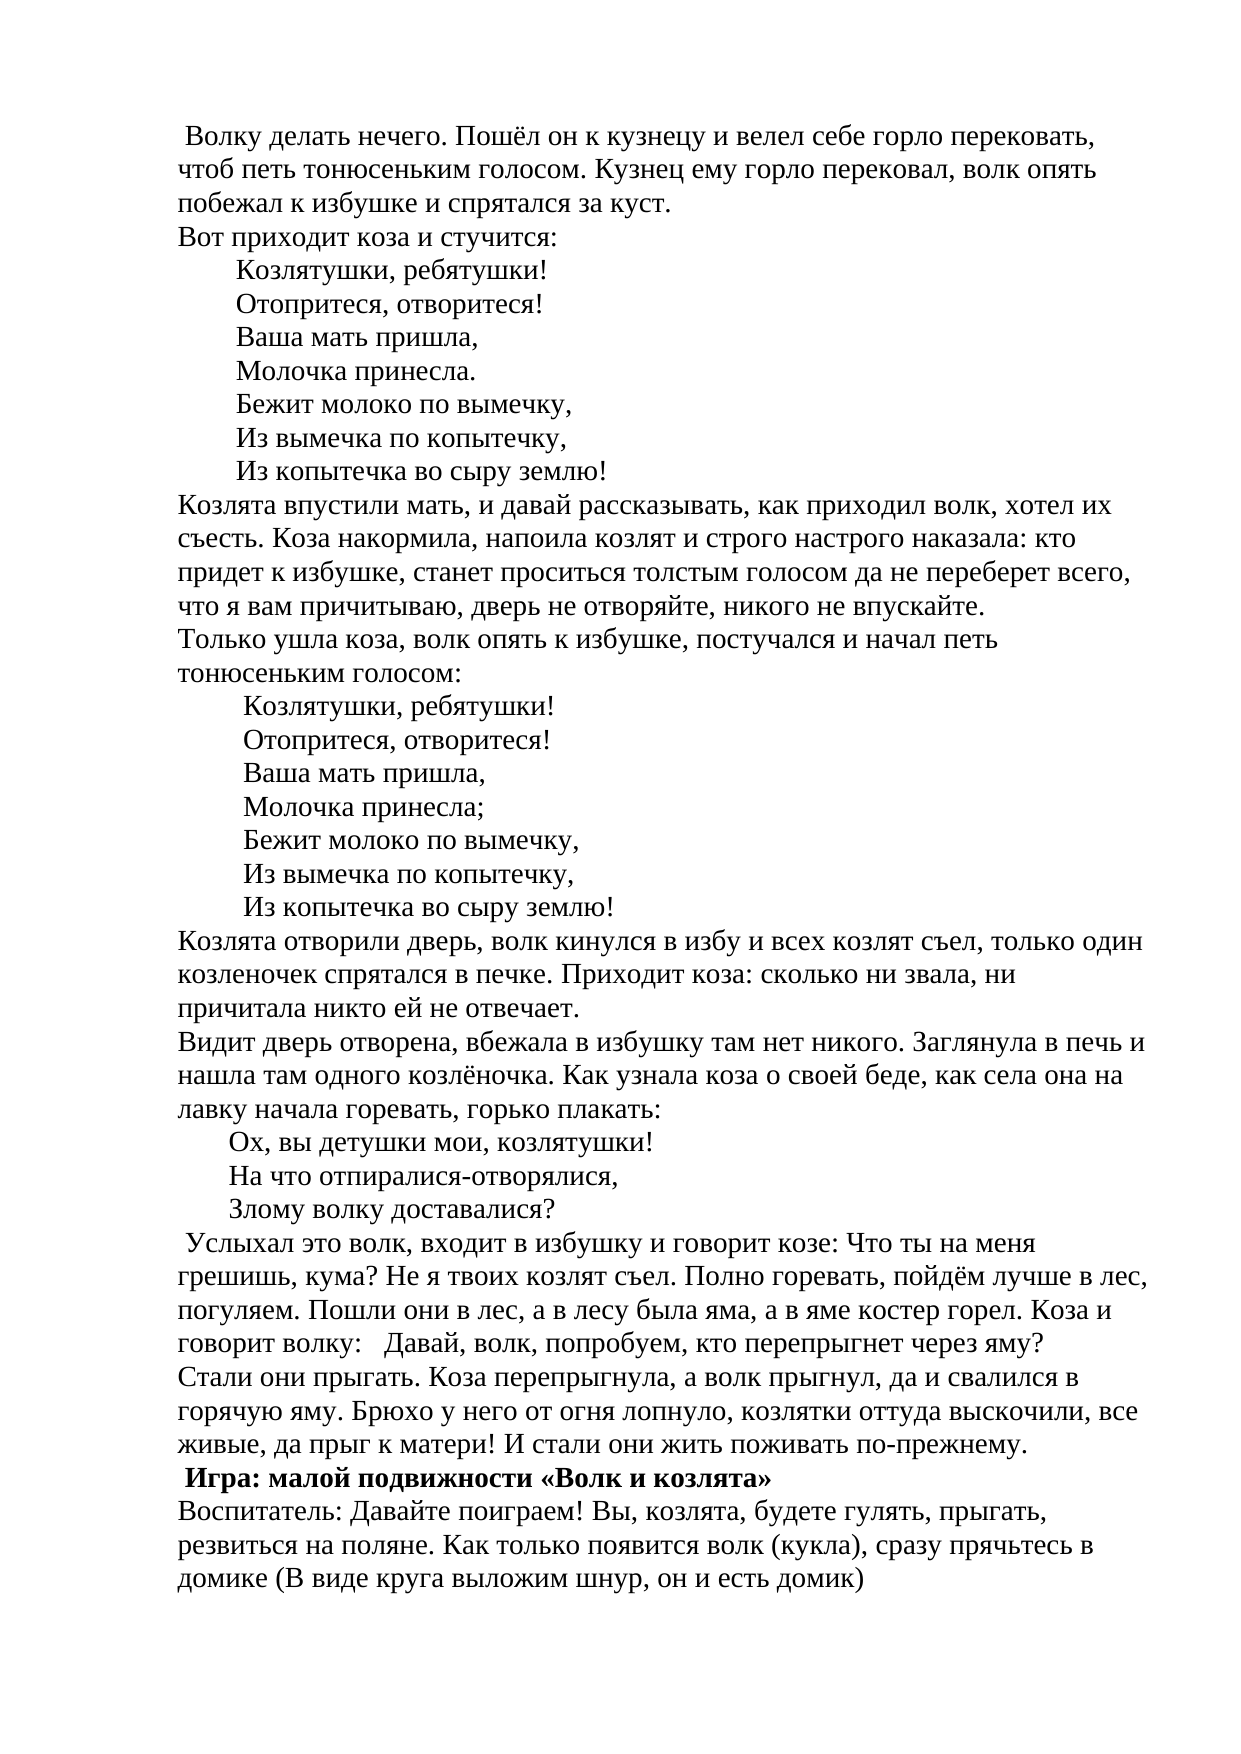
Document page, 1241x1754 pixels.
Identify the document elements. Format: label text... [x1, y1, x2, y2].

text Молочка принесла; Бежит молоко по вымечку, Из вымечка по копытечку, Из копытечка во сыру землю! [177, 789, 1152, 923]
text Услыхал это волк, входит в избушку и говорит козе: Что ты на меня грешишь, кума? Не я твоих козлят съел. Полно горевать, пойдём лучше в лес, погуляем. Пошли они в лес, а в лесу была яма, а в яме костер горел. Коза и говорит волку: Давай, волк, попробуем, кто перепрыгнет через яму? [177, 1225, 1152, 1359]
text причитала никто ей не отвечает. [177, 990, 1152, 1024]
text Видит дверь отворена, вбежала в избушку там нет никого. Заглянула в печь и нашла там одного козлёночка. Как узнала коза о своей беде, как села она на лавку начала горевать, горько плакать: [177, 1024, 1152, 1124]
text Козлятушки, ребятушки! Отопритеся, отворитеся! Ваша мать пришла, [177, 688, 1152, 789]
text Волку делать нечего. Пошёл он к кузнецу и велел себе горло перековать, чтоб петь тонюсеньким голосом. Кузнец ему горло перековал, волк опять побежал к избушке и спрятался за куст. [177, 118, 1152, 219]
text Козлята отворили дверь, волк кинулся в избу и всех козлят съел, только один козленочек спрятался в печке. Приходит коза: сколько ни звала, ни [177, 923, 1152, 990]
text Ваша мать пришла, [177, 319, 1152, 353]
text Только ушла коза, волк опять к избушке, постучался и начал петь тонюсеньким голосом: [177, 621, 1152, 688]
text Стали они прыгать. Коза перепрыгнула, а волк прыгнул, да и свалился в горячую яму. Брюхо у него от огня лопнуло, козлятки оттуда выскочили, все живые, да прыг к матери! И стали они жить поживать по-прежнему. [177, 1359, 1152, 1460]
text Игра: малой подвижности «Волк и козлята» [177, 1460, 1152, 1493]
text Козлята впустили мать, и давай рассказывать, как приходил волк, хотел их съесть. Коза накормила, напоила козлят и строго настрого наказала: кто придет к избушке, станет проситься толстым голосом да не переберет всего, что я вам причитываю, дверь не отворяйте, никого не впускайте. [177, 487, 1152, 621]
text Молочка принесла. Бежит молоко по вымечку, Из вымечка по копытечку, Из копытечка во сыру землю! [177, 353, 1152, 487]
text Вот приходит коза и стучится: [177, 219, 1152, 252]
text Козлятушки, ребятушки! Отопритеся, отворитеся! [177, 252, 1152, 319]
text Воспитатель: Давайте поиграем! Вы, козлята, будете гулять, прыгать, резвиться на поляне. Как только появится волк (кукла), сразу прячьтесь в домике (В виде круга выложим шнур, он и есть домик) [177, 1493, 1152, 1594]
text Ох, вы детушки мои, козлятушки! На что отпиралися-отворялися, Злому волку доставалися? [177, 1124, 1152, 1225]
